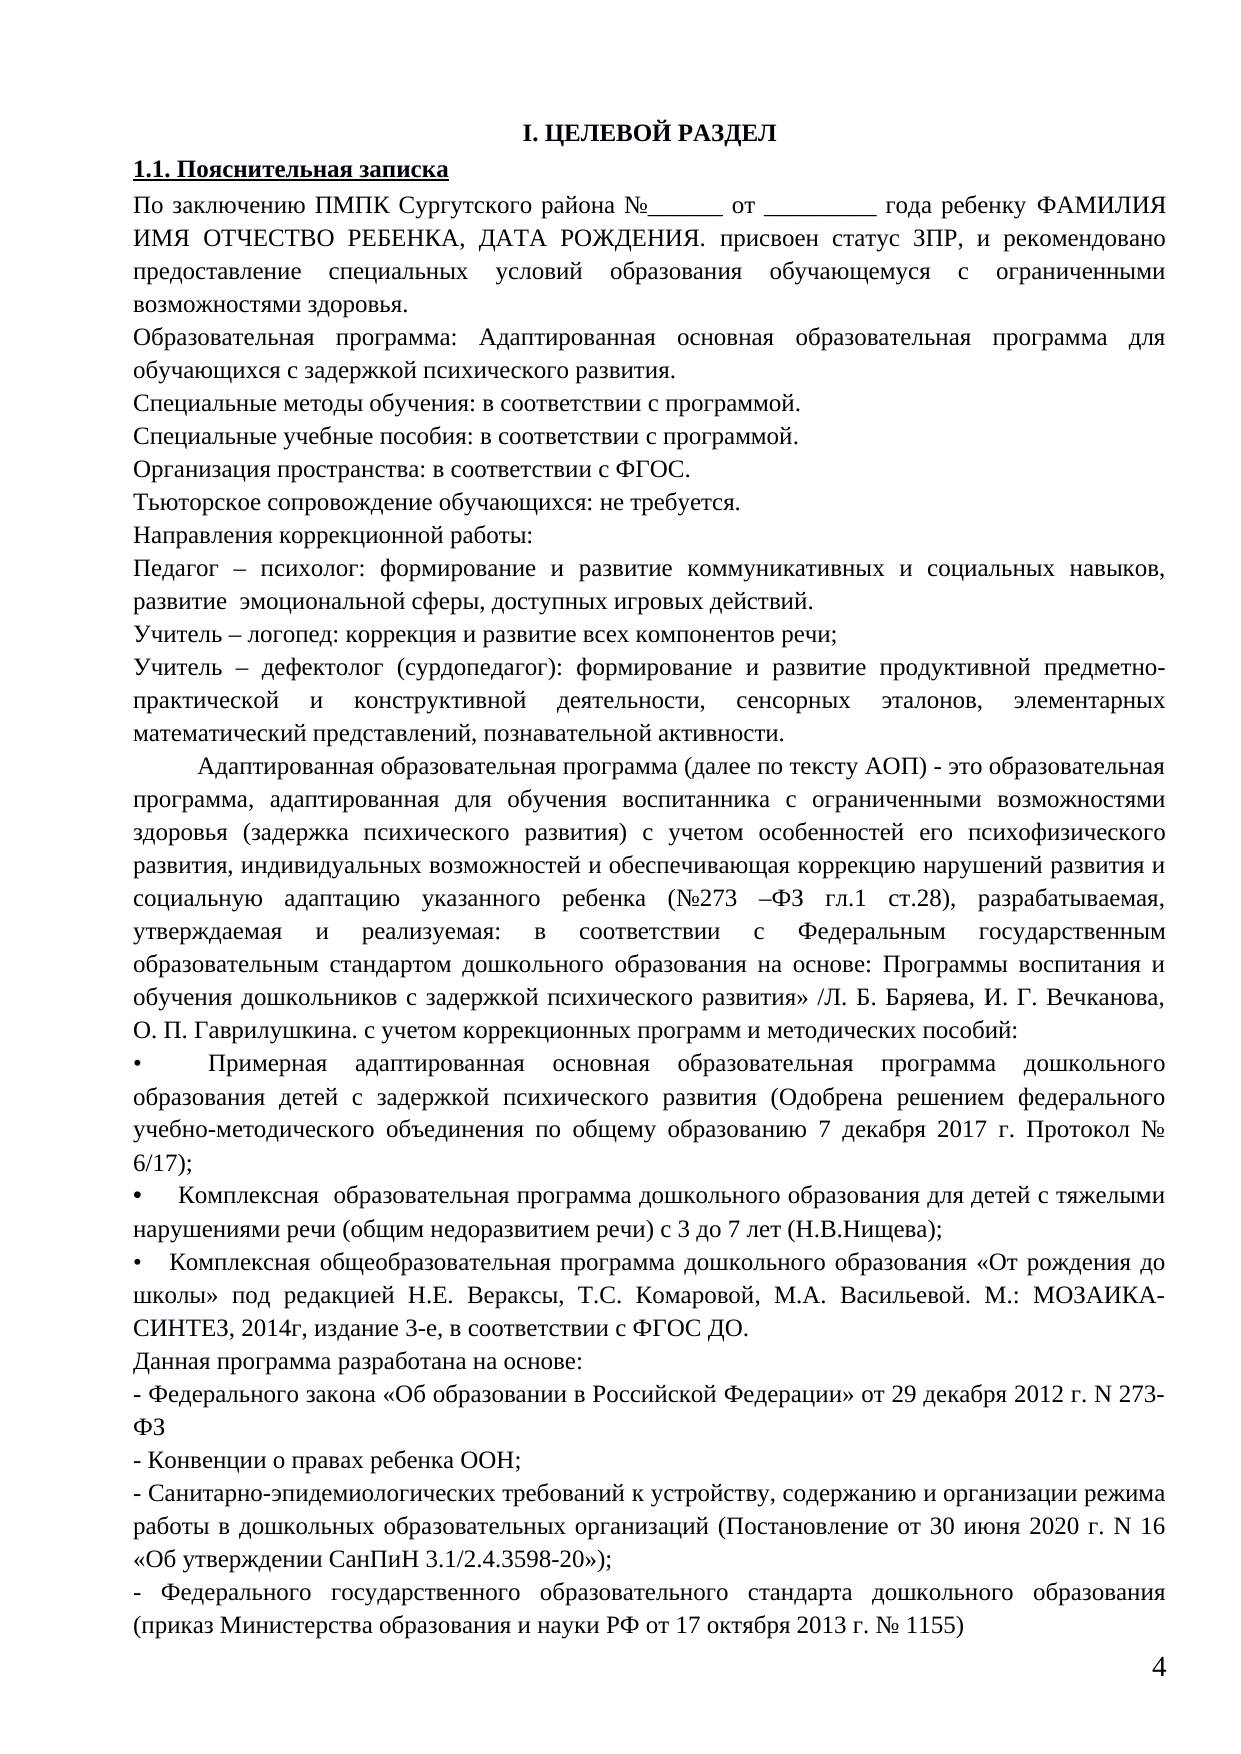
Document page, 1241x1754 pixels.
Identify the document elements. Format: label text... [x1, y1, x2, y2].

text Образовательная программа: Адаптированная основная образовательная программа для обучающихся с задержкой психического развития. [133, 322, 1166, 384]
text • Комплексная образовательная программа дошкольного образования для детей с тяжелыми нарушениями речи (общим недоразвитием речи) с 3 до 7 лет (Н.В.Нищева); [133, 1181, 1166, 1242]
text Тьюторское сопровождение обучающихся: не требуется. [133, 487, 1166, 516]
text Организация пространства: в соответствии с ФГОС. [133, 454, 1166, 483]
text Учитель – логопед: коррекция и развитие всех компонентов речи; [133, 619, 1166, 648]
text - Федерального государственного образовательного стандарта дошкольного образования (приказ Министерства образования и науки РФ от 17 октября 2013 г. № 1155) [133, 1577, 1166, 1639]
text - Федерального закона «Об образовании в Российской Федерации» от 29 декабря 2012 г. N 273-ФЗ [133, 1379, 1166, 1441]
text Специальные методы обучения: в соответствии с программой. [133, 388, 1166, 417]
text 1.1. Пояснительная записка [133, 154, 1166, 183]
text По заключению ПМПК Сургутского района №______ от _________ года ребенку ФАМИЛИЯ ИМЯ ОТЧЕСТВО РЕБЕНКА, ДАТА РОЖДЕНИЯ. присвоен статус ЗПР, и рекомендовано предоставление специальных условий образования обучающемуся с ограниченными возможностями здоровья. [133, 190, 1166, 318]
text Адаптированная образовательная программа (далее по тексту АОП) - это образовательная программа, адаптированная для обучения воспитанника с ограниченными возможностями здоровья (задержка психического развития) с учетом особенностей его психофизического развития, индивидуальных возможностей и обеспечивающая коррекцию нарушений развития и социальную адаптацию указанного ребенка (№273 –ФЗ гл.1 ст.28), разрабатываемая, утверждаемая и реализуемая: в соответствии с Федеральным государственным образовательным стандартом дошкольного образования на основе: Программы воспитания и обучения дошкольников с задержкой психического развития» /Л. Б. Баряева, И. Г. Вечканова, О. П. Гаврилушкина. с учетом коррекционных программ и методических пособий: [133, 751, 1166, 1044]
text - Санитарно-эпидемиологических требований к устройству, содержанию и организации режима работы в дошкольных образовательных организаций (Постановление от 30 июня 2020 г. N 16 «Об утверждении СанПиН 3.1/2.4.3598-20»); [133, 1478, 1166, 1573]
text • Примерная адаптированная основная образовательная программа дошкольного образования детей с задержкой психического развития (Одобрена решением федерального учебно-методического объединения по общему образованию 7 декабря 2017 г. Протокол № 6/17); [133, 1048, 1166, 1176]
text Учитель – дефектолог (сурдопедагог): формирование и развитие продуктивной предметно-практической и конструктивной деятельности, сенсорных эталонов, элементарных математический представлений, познавательной активности. [133, 652, 1166, 747]
text - Конвенции о правах ребенка ООН; [133, 1445, 1166, 1473]
text Специальные учебные пособия: в соответствии с программой. [133, 421, 1166, 450]
text Данная программа разработана на основе: [133, 1346, 1166, 1374]
text • Комплексная общеобразовательная программа дошкольного образования «От рождения до школы» под редакцией Н.Е. Вераксы, Т.С. Комаровой, М.А. Васильевой. М.: МОЗАИКА-СИНТЕЗ, 2014г, издание 3-е, в соответствии с ФГОС ДО. [133, 1247, 1166, 1341]
text Направления коррекционной работы: [133, 520, 1166, 549]
text Педагог – психолог: формирование и развитие коммуникативных и социальных навыков, развитие эмоциональной сферы, доступных игровых действий. [133, 553, 1166, 615]
text I. ЦЕЛЕВОЙ РАЗДЕЛ [133, 118, 1166, 147]
